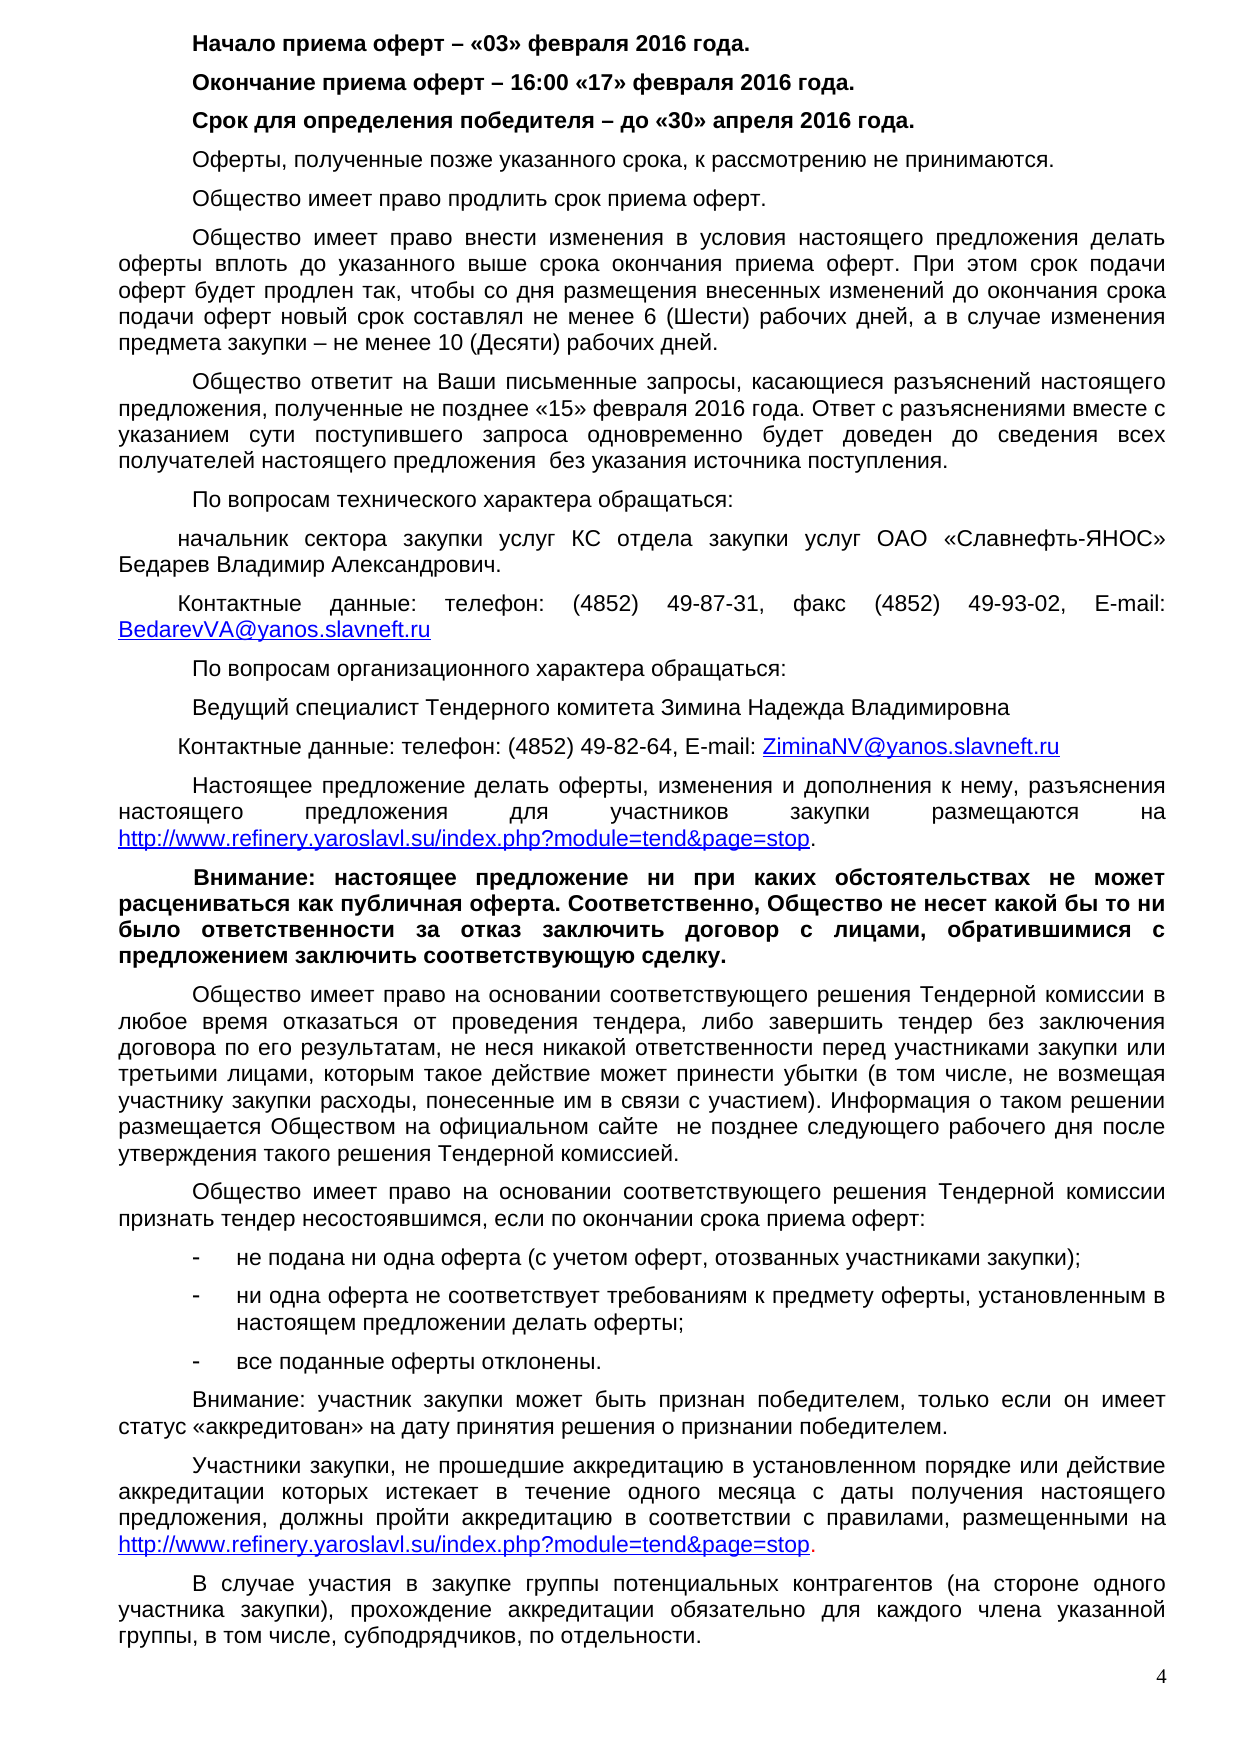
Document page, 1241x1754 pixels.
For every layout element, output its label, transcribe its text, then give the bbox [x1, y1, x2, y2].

text Контактные данные: телефон: (4852) 49-82-64, E-mail: ZiminaNV@yanos.slavneft.ru [118, 733, 1166, 759]
text Общество ответит на Ваши письменные запросы, касающиеся разъяснений настоящего предложения, полученные не позднее «15» февраля 2016 года. Ответ с разъяснениями вместе с указанием сути поступившего запроса одновременно будет доведен до сведения всех получателей настоящего предложения без указания источника поступления. [118, 368, 1166, 473]
list все поданные оферты отклонены. [192, 1348, 1166, 1374]
text Участники закупки, не прошедшие аккредитацию в установленном порядке или действие аккредитации которых истекает в течение одного месяца с даты получения настоящего предложения, должны пройти аккредитацию в соответствии с правилами, размещенными на http://www.refinery.yaroslavl.su/index.php?module=tend&page=stop. [118, 1452, 1166, 1557]
text Внимание: участник закупки может быть признан победителем, только если он имеет статус «аккредитован» на дату принятия решения о признании победителем. [118, 1386, 1166, 1439]
list ни одна оферта не соответствует требованиям к предмету оферты, установленным в настоящем предложении делать оферты; [192, 1282, 1166, 1335]
text Ведущий специалист Тендерного комитета Зимина Надежда Владимировна [118, 694, 1166, 721]
text Общество имеет право внести изменения в условия настоящего предложения делать оферты вплоть до указанного выше срока окончания приема оферт. При этом срок подачи оферт будет продлен так, чтобы со дня размещения внесенных изменений до окончания срока подачи оферт новый срок составлял не менее 6 (Шести) рабочих дней, а в случае изменения предмета закупки – не менее 10 (Десяти) рабочих дней. [118, 224, 1166, 356]
text В случае участия в закупке группы потенциальных контрагентов (на стороне одного участника закупки), прохождение аккредитации обязательно для каждого члена указанной группы, в том числе, субподрядчиков, по отдельности. [118, 1569, 1166, 1649]
text Общество имеет право продлить срок приема оферт. [118, 185, 1166, 211]
list не подана ни одна оферта (с учетом оферт, отозванных участниками закупки); [192, 1243, 1166, 1270]
text Срок для определения победителя – до «30» апреля 2016 года. [192, 107, 1166, 134]
text Общество имеет право на основании соответствующего решения Тендерной комиссии в любое время отказаться от проведения тендера, либо завершить тендер без заключения договора по его результатам, не неся никакой ответственности перед участниками закупки или третьими лицами, которым такое действие может принести убытки (в том числе, не возмещая участнику закупки расходы, понесенные им в связи с участием). Информация о таком решении размещается Обществом на официальном сайте не позднее следующего рабочего дня после утверждения такого решения Тендерной комиссией. [118, 981, 1166, 1166]
text начальник сектора закупки услуг КС отдела закупки услуг ОАО «Славнефть-ЯНОС» Бедарев Владимир Александрович. [118, 525, 1166, 578]
text Оферты, полученные позже указанного срока, к рассмотрению не принимаются. [118, 146, 1166, 172]
text Окончание приема оферт – 16:00 «17» февраля 2016 года. [192, 68, 1166, 95]
text Общество имеет право на основании соответствующего решения Тендерной комиссии признать тендер несостоявшимся, если по окончании срока приема оферт: [118, 1178, 1166, 1231]
text Настоящее предложение делать оферты, изменения и дополнения к нему, разъяснения настоящего предложения для участников закупки размещаются на http://www.refinery.yaroslavl.su/index.php?module=tend&page=stop. [118, 772, 1166, 851]
text По вопросам технического характера обращаться: [118, 486, 1166, 512]
text Внимание: настоящее предложение ни при каких обстоятельствах не может расцениваться как публичная оферта. Соответственно, Общество не несет какой бы то ни было ответственности за отказ заключить договор с лицами, обратившимися с предложением заключить соответствующую сделку. [118, 863, 1166, 969]
text По вопросам организационного характера обращаться: [118, 655, 1166, 682]
text Начало приема оферт – «03» февраля 2016 года. [192, 29, 1166, 56]
text Контактные данные: телефон: (4852) 49-87-31, факс (4852) 49-93-02, E-mail: BedarevVA@yanos.slavneft.ru [118, 590, 1166, 643]
